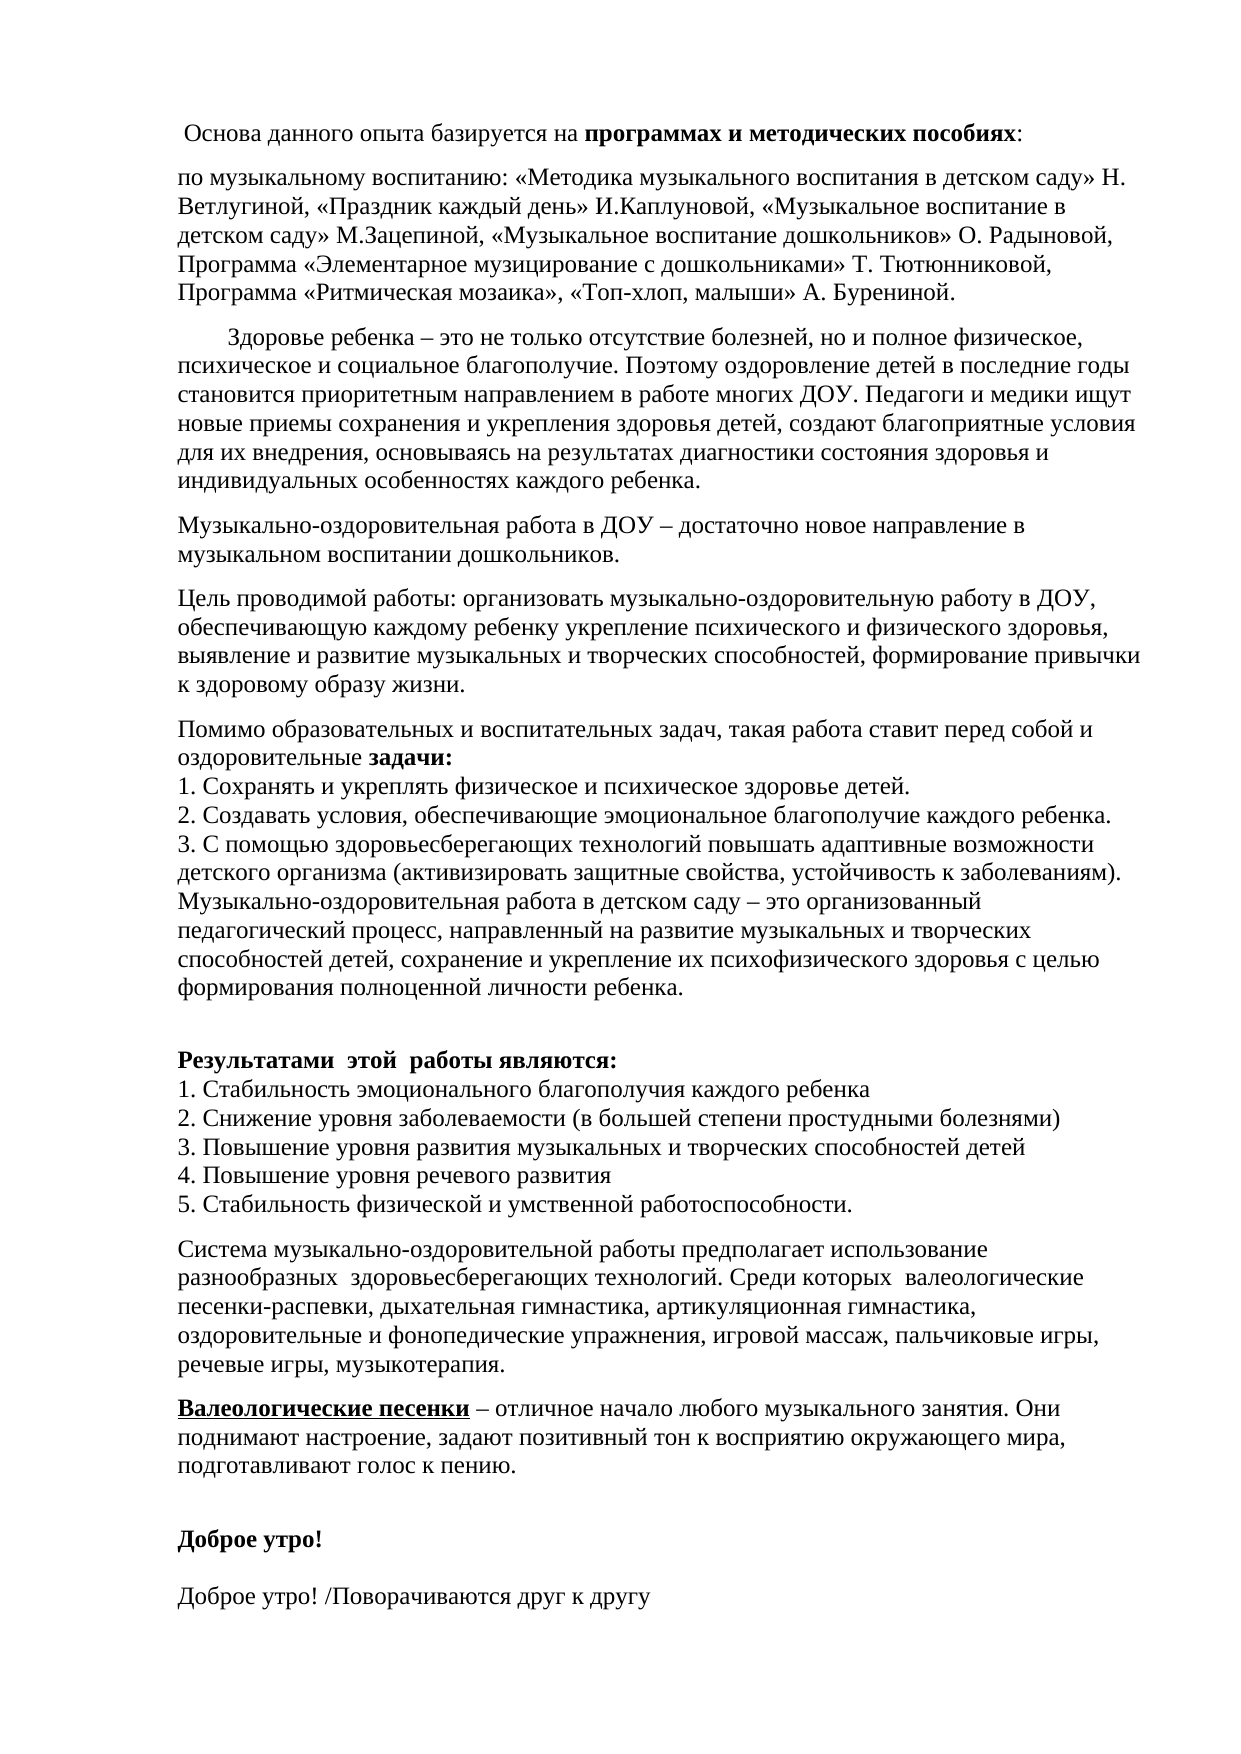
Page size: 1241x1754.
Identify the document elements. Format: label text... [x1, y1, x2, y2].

text Основа данного опыта базируется на программах и методических пособиях: [177, 118, 1152, 147]
text Система музыкально-оздоровительной работы предполагает использование разнообразных здоровьесберегающих технологий. Среди которых валеологические песенки-распевки, дыхательная гимнастика, артикуляционная гимнастика, оздоровительные и фонопедические упражнения, игровой массаж, пальчиковые игры, речевые игры, музыкотерапия. [177, 1234, 1152, 1377]
text Помимо образовательных и воспитательных задач, такая работа ставит перед собой и оздоровительные задачи: 1. Сохранять и укреплять физическое и психическое здоровье детей. 2. Создавать условия, обеспечивающие эмоциональное благополучие каждого ребенка. 3. С помощью здоровьесберегающих технологий повышать адаптивные возможности детского организма (активизировать защитные свойства, устойчивость к заболеваниям). Музыкально-оздоровительная работа в детском саду – это организованный педагогический процесс, направленный на развитие музыкальных и творческих способностей детей, сохранение и укрепление их психофизического здоровья с целью формирования полноценной личности ребенка. [177, 714, 1152, 1001]
text Цель проводимой работы: организовать музыкально-оздоровительную работу в ДОУ, обеспечивающую каждому ребенку укрепление психического и физического здоровья, выявление и развитие музыкальных и творческих способностей, формирование привычки к здоровому образу жизни. [177, 583, 1152, 698]
text по музыкальному воспитанию: «Методика музыкального воспитания в детском саду» Н. Ветлугиной, «Праздник каждый день» И.Каплуновой, «Музыкальное воспитание в детском саду» М.Зацепиной, «Музыкальное воспитание дошкольников» О. Радыновой, Программа «Элементарное музицирование с дошкольниками» Т. Тютюнниковой, Программа «Ритмическая мозаика», «Топ-хлоп, малыши» А. Бурениной. [177, 162, 1152, 306]
text Валеологические песенки – отличное начало любого музыкального занятия. Они поднимают настроение, задают позитивный тон к восприятию окружающего мира, подготавливают голос к пению. [177, 1393, 1152, 1479]
text Результатами этой работы являются: 1. Стабильность эмоционального благополучия каждого ребенка 2. Снижение уровня заболеваемости (в большей степени простудными болезнями) 3. Повышение уровня развития музыкальных и творческих способностей детей 4. Повышение уровня речевого развития 5. Стабильность физической и умственной работоспособности. [177, 1017, 1152, 1218]
text Здоровье ребенка – это не только отсутствие болезней, но и полное физическое, психическое и социальное благополучие. Поэтому оздоровление детей в последние годы становится приоритетным направлением в работе многих ДОУ. Педагоги и медики ищут новые приемы сохранения и укрепления здоровья детей, создают благоприятные условия для их внедрения, основываясь на результатах диагностики состояния здоровья и индивидуальных особенностях каждого ребенка. [177, 322, 1152, 494]
text Музыкально-оздоровительная работа в ДОУ – достаточно новое направление в музыкальном воспитании дошкольников. [177, 510, 1152, 567]
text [177, 1495, 1152, 1610]
